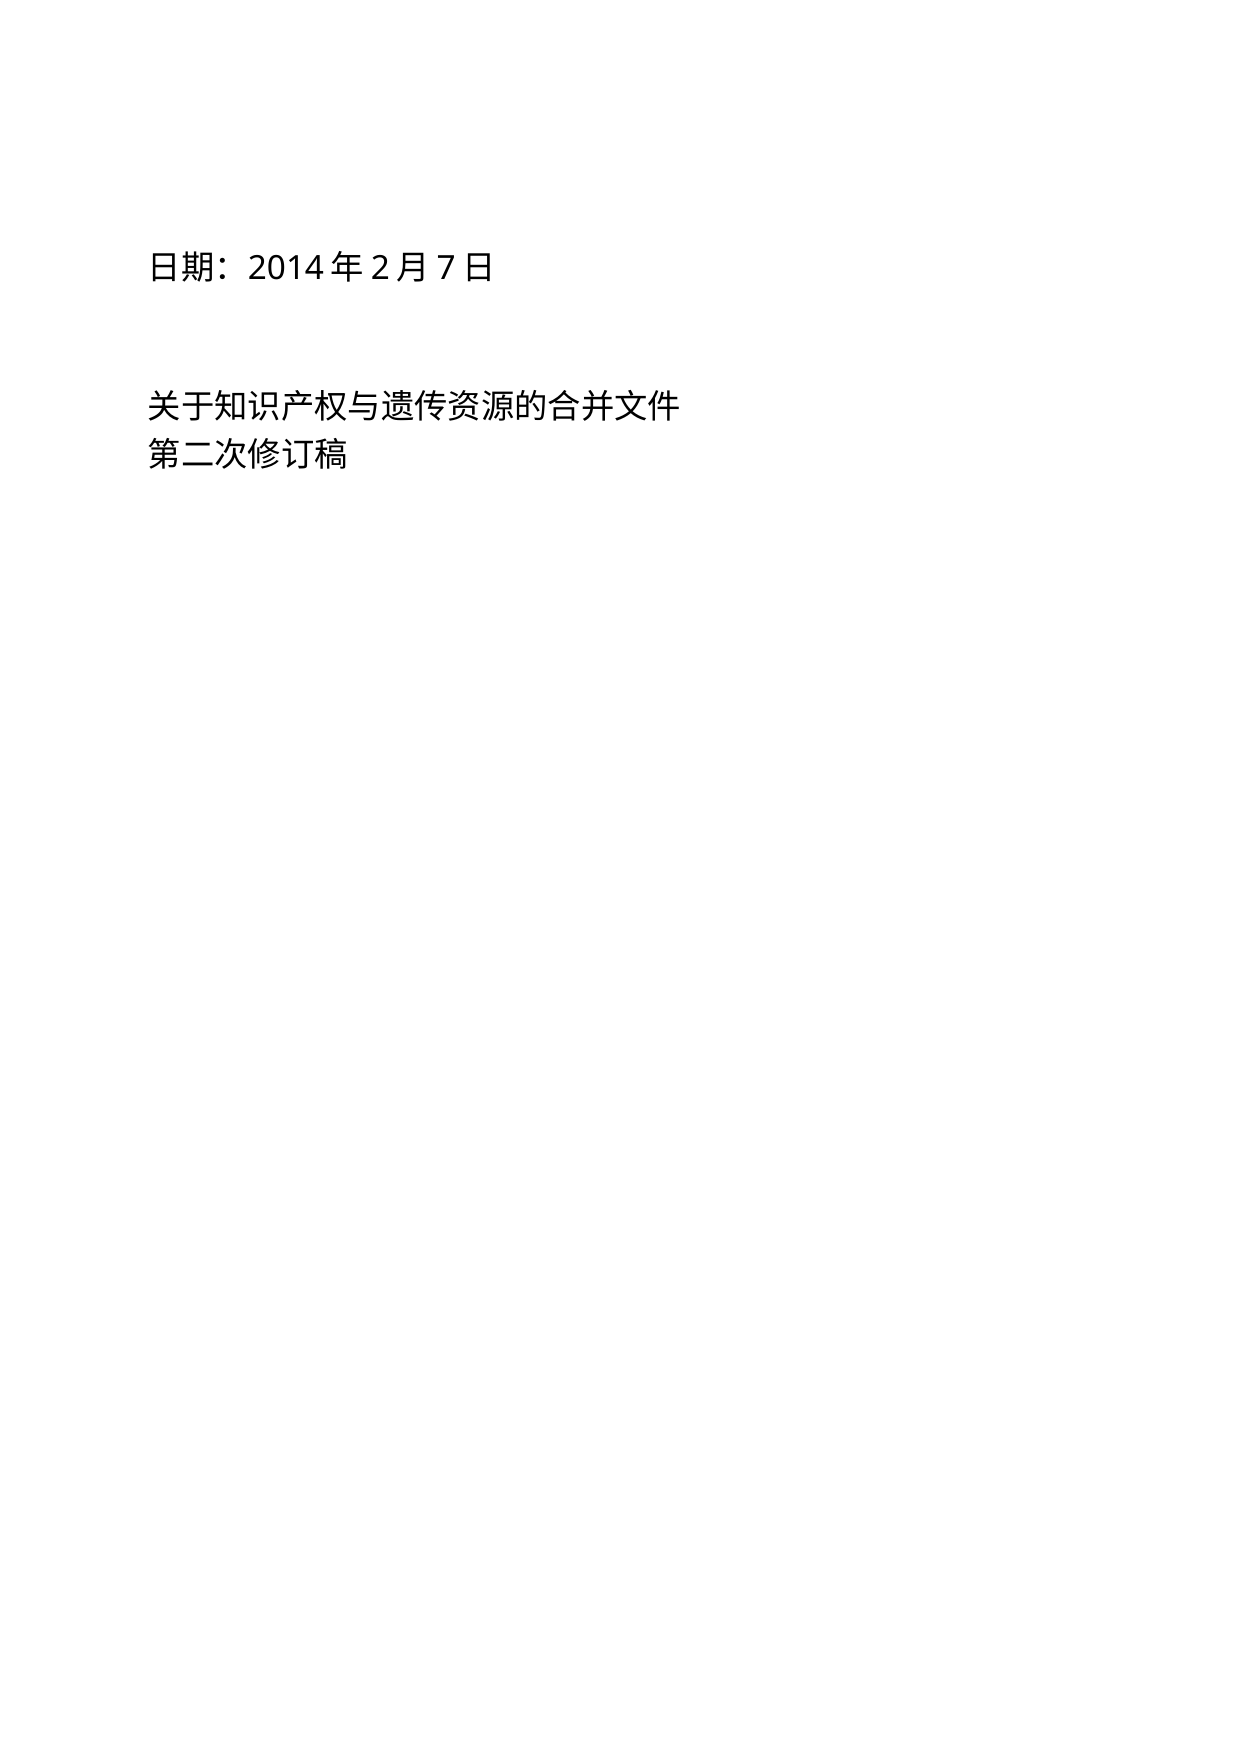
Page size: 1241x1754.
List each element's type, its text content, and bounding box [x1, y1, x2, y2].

text 关于知识产权与遗传资源的合并文件 [148, 380, 1122, 428]
text 日期：2014年2月7日 [148, 241, 1122, 289]
text 第二次修订稿 [148, 428, 1122, 476]
